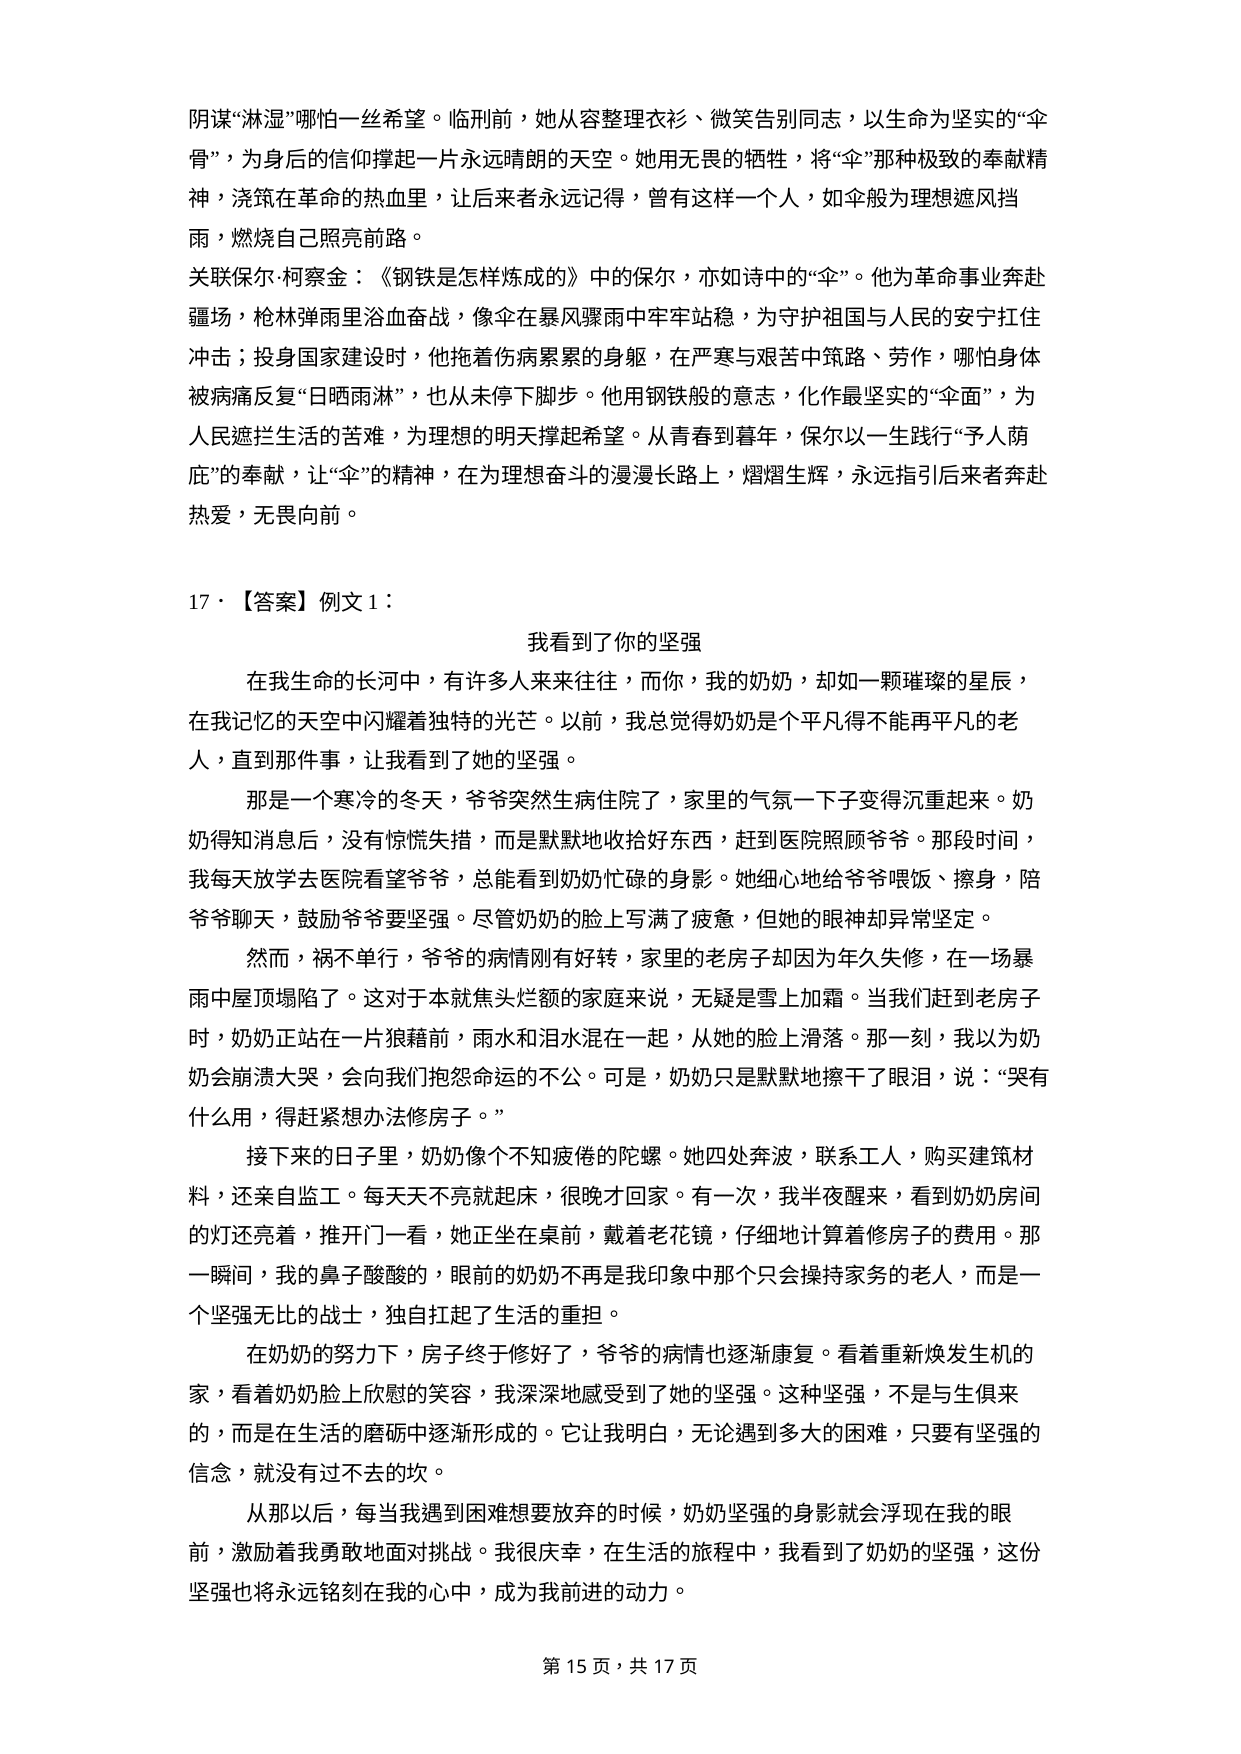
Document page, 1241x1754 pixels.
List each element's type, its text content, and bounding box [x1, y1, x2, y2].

text 接下来的日子里，奶奶像个不知疲倦的陀螺。她四处奔波，联系工人，购买建筑材料，还亲自监工。每天天不亮就起床，很晚才回家。有一次，我半夜醒来，看到奶奶房间的灯还亮着，推开门一看，她正坐在桌前，戴着老花镜，仔细地计算着修房子的费用。那一瞬间，我的鼻子酸酸的，眼前的奶奶不再是我印象中那个只会操持家务的老人，而是一个坚强无比的战士，独自扛起了生活的重担。 [188, 1141, 1052, 1329]
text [188, 104, 1052, 252]
text 在我生命的长河中，有许多人来来往往，而你，我的奶奶，却如一颗璀璨的星辰，在我记忆的天空中闪耀着独特的光芒。以前，我总觉得奶奶是个平凡得不能再平凡的老人，直到那件事，让我看到了她的坚强。 [188, 666, 1052, 775]
text 我看到了你的坚强 [188, 627, 1052, 656]
text 在奶奶的努力下，房子终于修好了，爷爷的病情也逐渐康复。看着重新焕发生机的家，看着奶奶脸上欣慰的笑容，我深深地感受到了她的坚强。这种坚强，不是与生俱来的，而是在生活的磨砺中逐渐形成的。它让我明白，无论遇到多大的困难，只要有坚强的信念，就没有过不去的坎。 [188, 1339, 1052, 1488]
text 从那以后，每当我遇到困难想要放弃的时候，奶奶坚强的身影就会浮现在我的眼前，激励着我勇敢地面对挑战。我很庆幸，在生活的旅程中，我看到了奶奶的坚强，这份坚强也将永远铭刻在我的心中，成为我前进的动力。 [188, 1497, 1052, 1606]
text 然而，祸不单行，爷爷的病情刚有好转，家里的老房子却因为年久失修，在一场暴雨中屋顶塌陷了。这对于本就焦头烂额的家庭来说，无疑是雪上加霜。当我们赶到老房子时，奶奶正站在一片狼藉前，雨水和泪水混在一起，从她的脸上滑落。那一刻，我以为奶奶会崩溃大哭，会向我们抱怨命运的不公。可是，奶奶只是默默地擦干了眼泪，说：“哭有什么用，得赶紧想办法修房子。” [188, 943, 1052, 1131]
text 关联保尔·柯察金：《钢铁是怎样炼成的》中的保尔，亦如诗中的“伞”。他为革命事业奔赴疆场，枪林弹雨里浴血奋战，像伞在暴风骤雨中牢牢站稳，为守护祖国与人民的安宁扛住冲击；投身国家建设时，他拖着伤病累累的身躯，在严寒与艰苦中筑路、劳作，哪怕身体被病痛反复“日晒雨淋”，也从未停下脚步。他用钢铁般的意志，化作最坚实的“伞面”，为人民遮拦生活的苦难，为理想的明天撑起希望。从青春到暮年，保尔以一生践行“予人荫庇”的奉献，让“伞”的精神，在为理想奋斗的漫漫长路上，熠熠生辉，永远指引后来者奔赴热爱，无畏向前。 [188, 262, 1052, 529]
text 那是一个寒冷的冬天，爷爷突然生病住院了，家里的气氛一下子变得沉重起来。奶奶得知消息后，没有惊慌失措，而是默默地收拾好东西，赶到医院照顾爷爷。那段时间，我每天放学去医院看望爷爷，总能看到奶奶忙碌的身影。她细心地给爷爷喂饭、擦身，陪爷爷聊天，鼓励爷爷要坚强。尽管奶奶的脸上写满了疲惫，但她的眼神却异常坚定。 [188, 785, 1052, 933]
text 17．【答案】例文1： [188, 587, 1052, 617]
